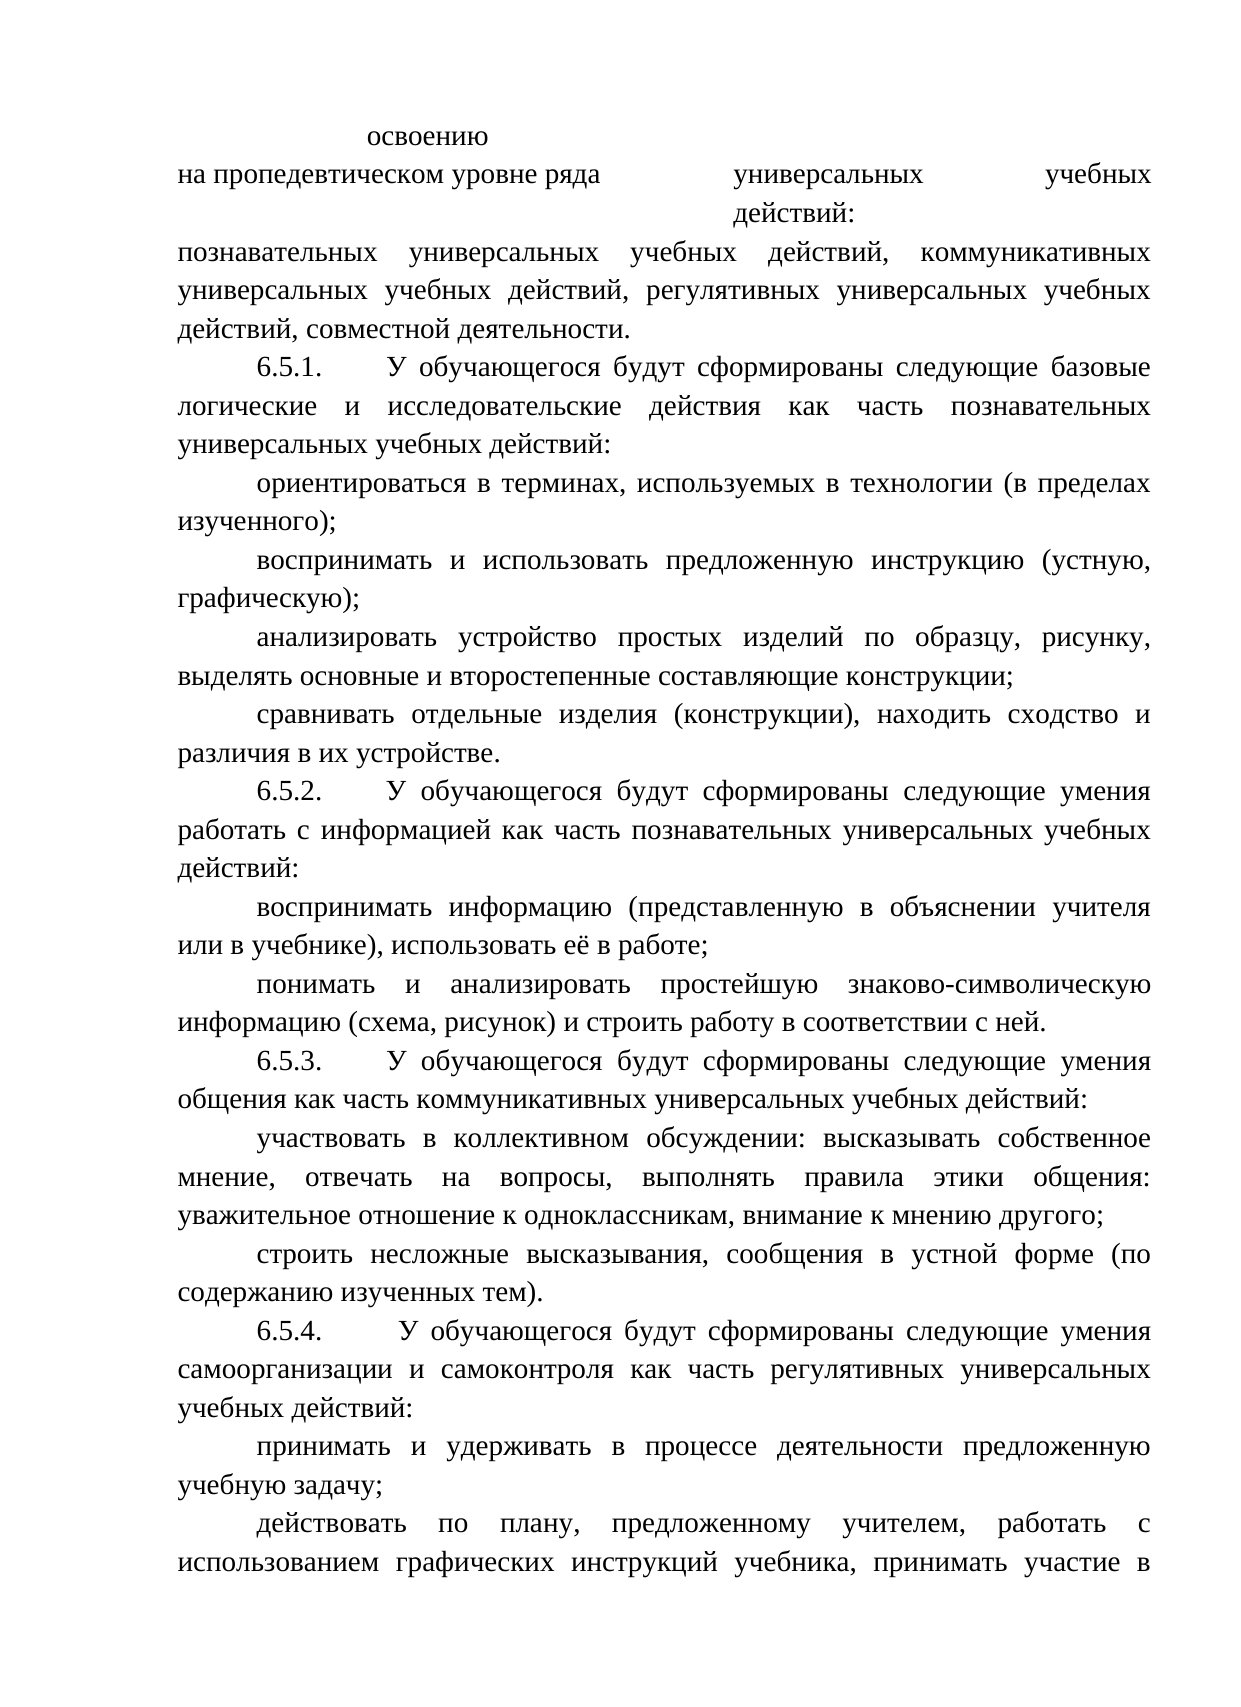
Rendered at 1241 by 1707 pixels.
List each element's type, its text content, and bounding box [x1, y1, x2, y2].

list У обучающегося будут сформированы следующие базовые логические и исследовательские действия как часть познавательных универсальных учебных действий: [177, 349, 1152, 460]
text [177, 1506, 1152, 1578]
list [177, 118, 1152, 152]
text воспринимать информацию (представленную в объяснении учителя или в учебнике), использовать её в работе; [177, 889, 1152, 961]
text участвовать в коллективном обсуждении: высказывать собственное мнение, отвечать на вопросы, выполнять правила этики общения: уважительное отношение к одноклассникам, внимание к мнению другого; [177, 1120, 1152, 1231]
text сравнивать отдельные изделия (конструкции), находить сходство и различия в их устройстве. [177, 696, 1152, 768]
text строить несложные высказывания, сообщения в устной форме (по содержанию изученных тем). [177, 1236, 1152, 1308]
text познавательных универсальных учебных действий, коммуникативных универсальных учебных действий, регулятивных универсальных учебных действий, совместной деятельности. [177, 234, 1152, 344]
text принимать и удерживать в процессе деятельности предложенную учебную задачу; [177, 1428, 1152, 1501]
text анализировать устройство простых изделий по образцу, рисунку, выделять основные и второстепенные составляющие конструкции; [177, 619, 1152, 691]
text ориентироваться в терминах, используемых в технологии (в пределах изученного); [177, 465, 1152, 537]
list У обучающегося будут сформированы следующие умения общения как часть коммуникативных универсальных учебных действий: [177, 1043, 1152, 1115]
text понимать и анализировать простейшую знаково-символическую информацию (схема, рисунок) и строить работу в соответствии с ней. [177, 966, 1152, 1038]
list У обучающегося будут сформированы следующие умения работать с информацией как часть познавательных универсальных учебных действий: [177, 773, 1152, 884]
text воспринимать и использовать предложенную инструкцию (устную, графическую); [177, 542, 1152, 614]
text на пропедевтическом уровне ряда универсальных учебных действий: [177, 157, 1152, 229]
list У обучающегося будут сформированы следующие умения самоорганизации и самоконтроля как часть регулятивных универсальных учебных действий: [177, 1313, 1152, 1423]
